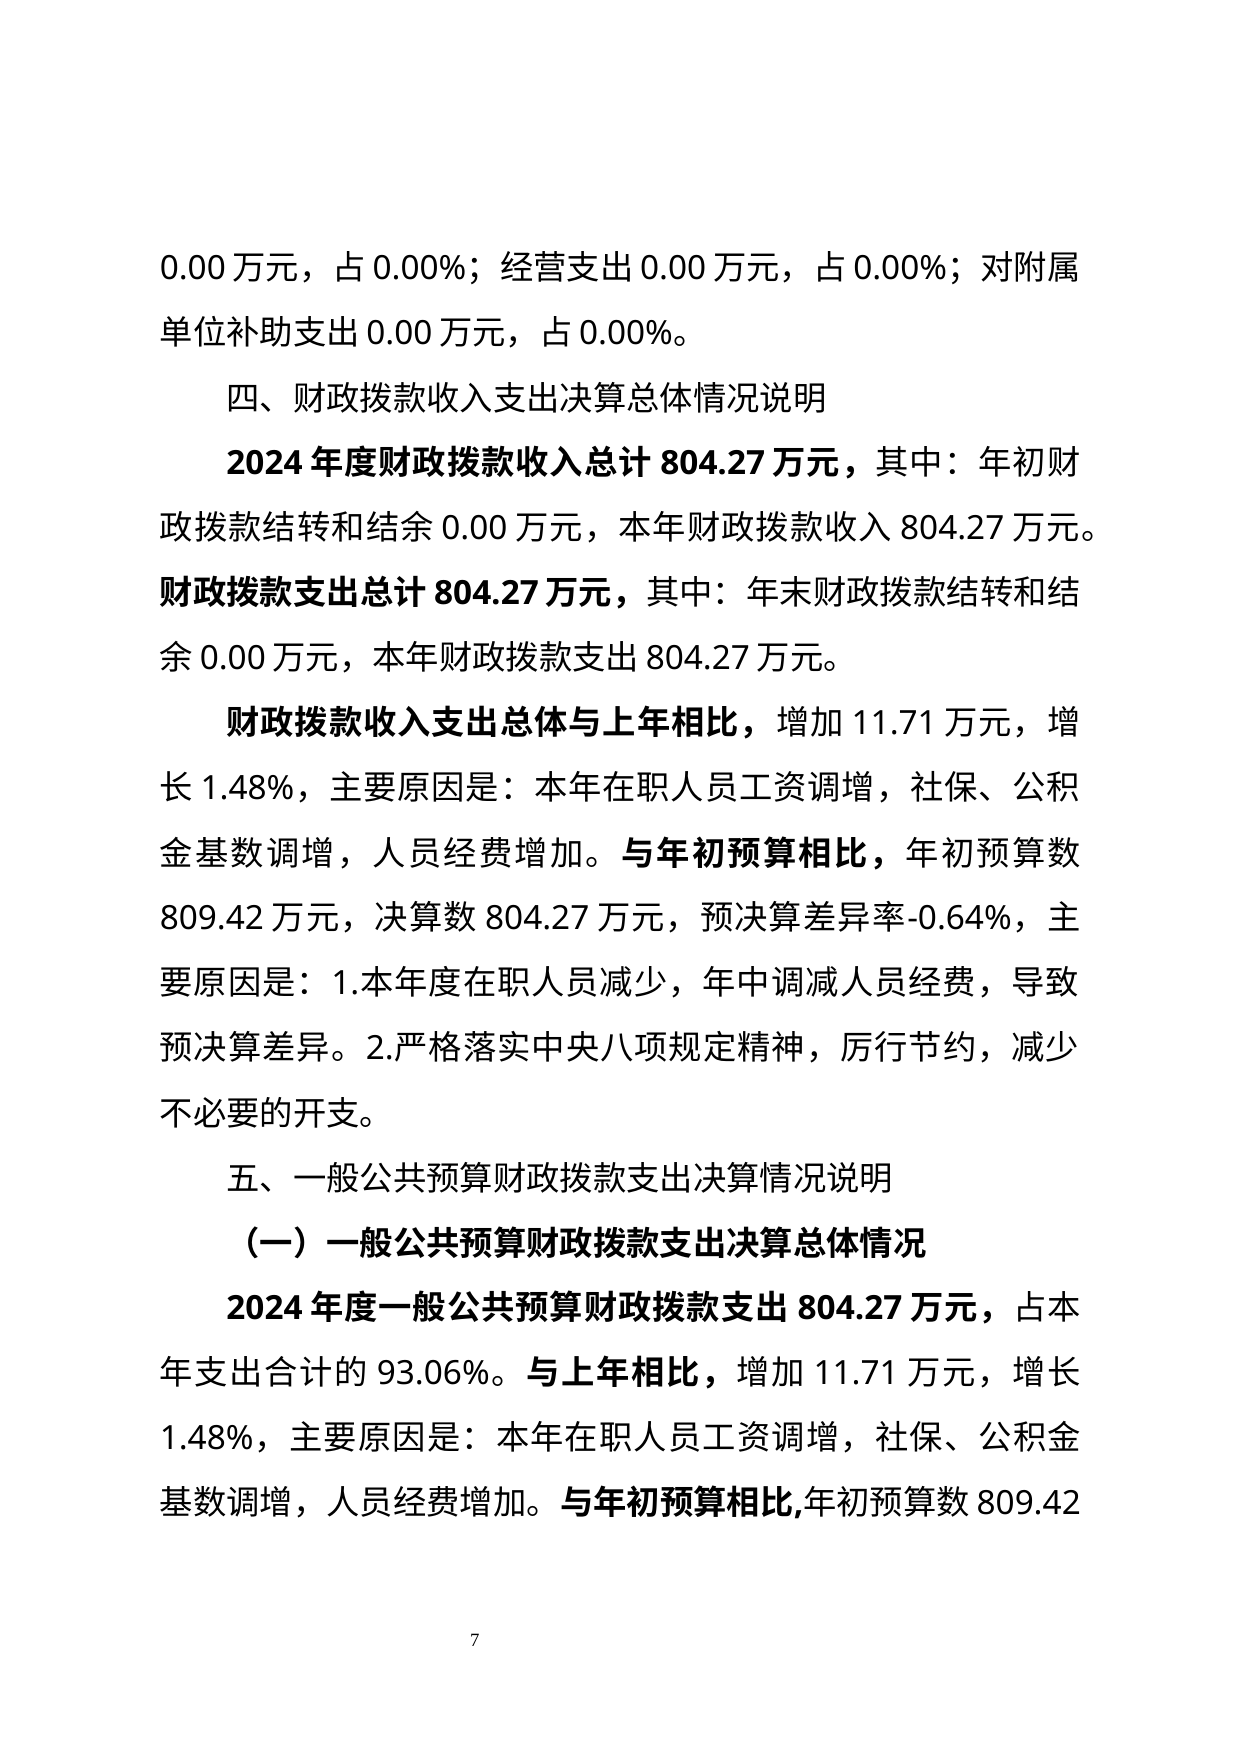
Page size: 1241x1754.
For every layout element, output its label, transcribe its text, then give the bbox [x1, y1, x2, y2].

text 四、财政拨款收入支出决算总体情况说明 [159, 363, 1081, 428]
text 2024年度财政拨款收入总计804.27万元，其中：年初财政拨款结转和结余0.00万元，本年财政拨款收入804.27万元。财政拨款支出总计804.27万元，其中：年末财政拨款结转和结余0.00万元，本年财政拨款支出804.27万元。 [159, 428, 1081, 688]
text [159, 233, 1081, 363]
text 财政拨款收入支出总体与上年相比，增加11.71万元，增长1.48%，主要原因是：本年在职人员工资调增，社保、公积金基数调增，人员经费增加。与年初预算相比，年初预算数809.42万元，决算数804.27万元，预决算差异率-0.64%，主要原因是：1.本年度在职人员减少，年中调减人员经费，导致预决算差异。2.严格落实中央八项规定精神，厉行节约，减少不必要的开支。 [159, 688, 1081, 1143]
text （一）一般公共预算财政拨款支出决算总体情况 [159, 1208, 1081, 1273]
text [159, 1273, 1081, 1533]
text 五、一般公共预算财政拨款支出决算情况说明 [159, 1143, 1081, 1208]
